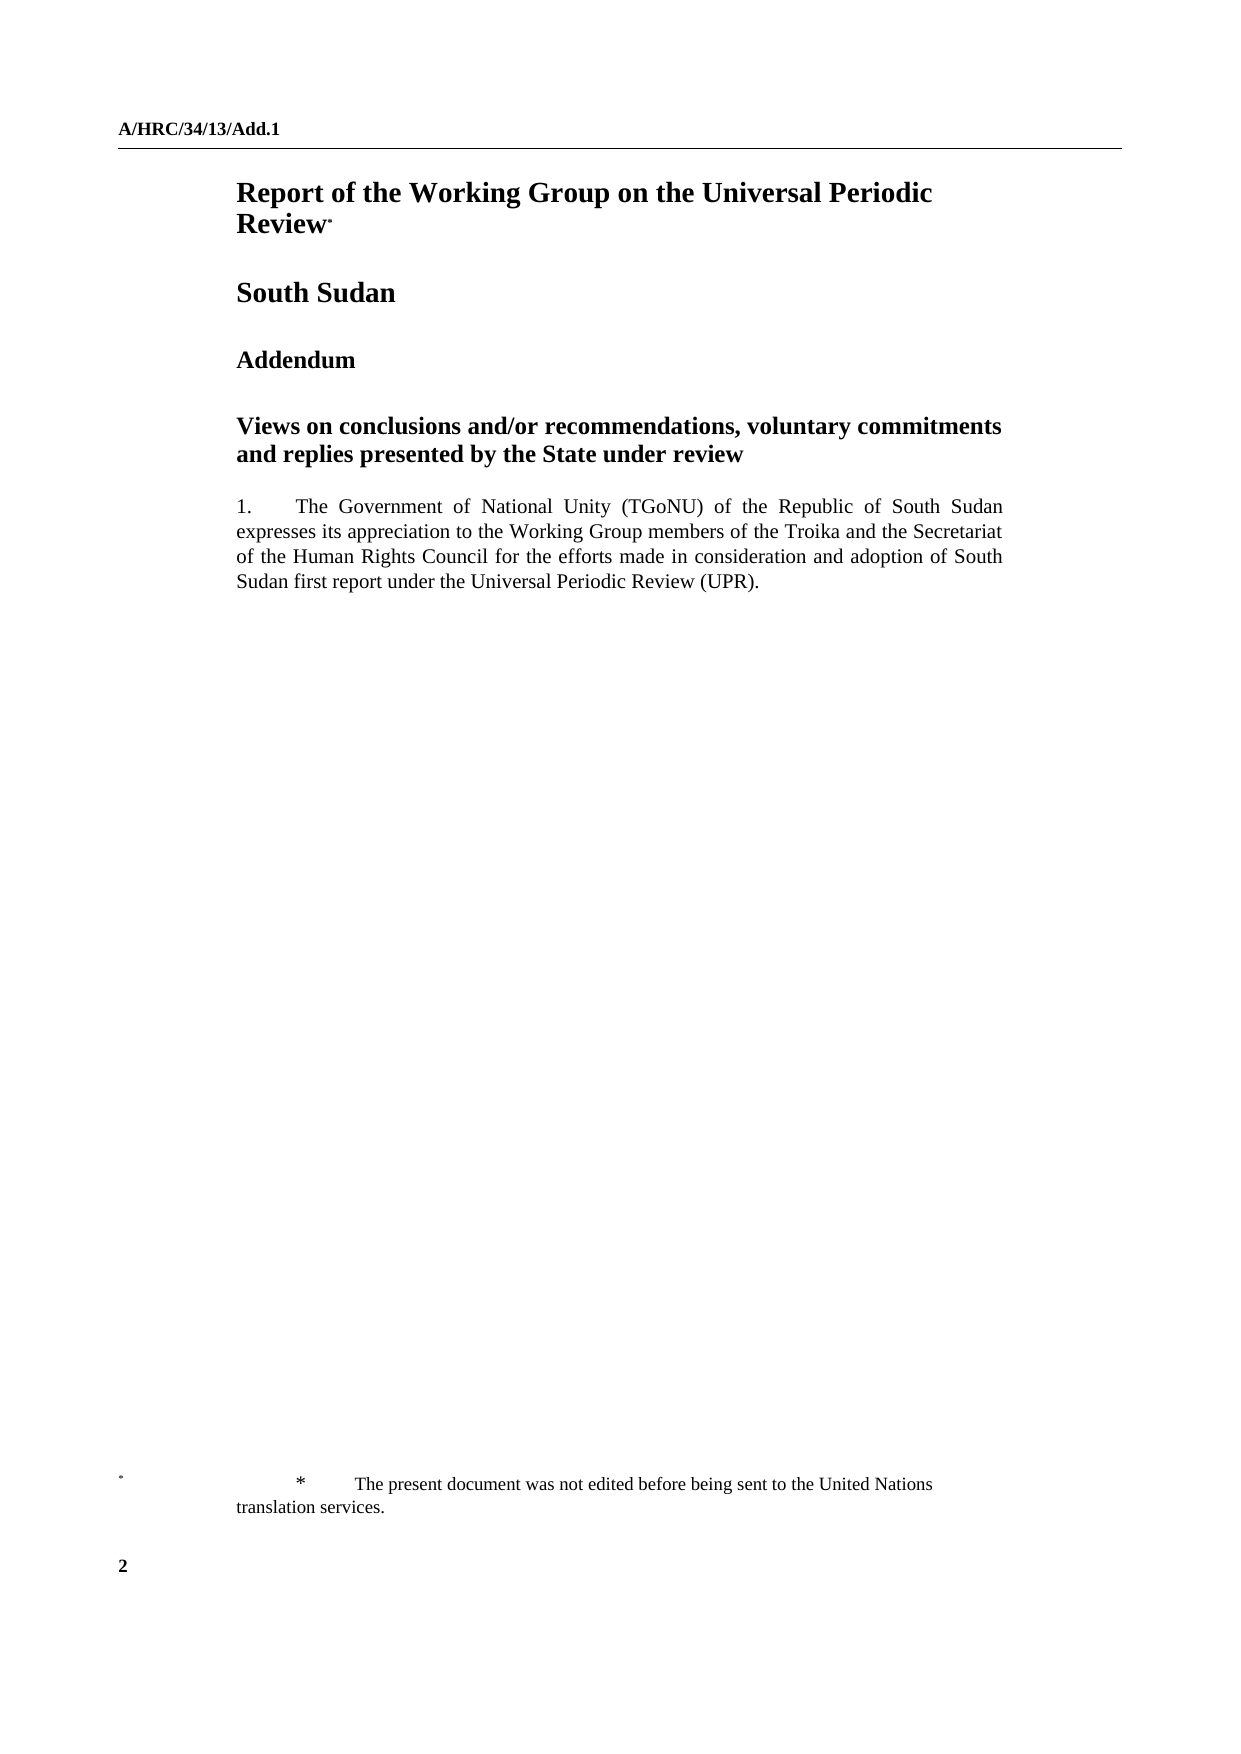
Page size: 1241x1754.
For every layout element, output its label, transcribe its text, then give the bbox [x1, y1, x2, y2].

text Report of the Working Group on the Universal Periodic Review* [118, 177, 1004, 240]
text Views on conclusions and/or recommendations, voluntary commitments and replies presented by the State under review [118, 412, 1004, 468]
text Addendum [118, 346, 1004, 374]
text 1. The Government of National Unity (TGoNU) of the Republic of South Sudan expresses its appreciation to the Working Group members of the Troika and the Secretariat of the Human Rights Council for the efforts made in consideration and adoption of South Sudan first report under the Universal Periodic Review (UPR). [236, 493, 1004, 593]
text South Sudan [118, 277, 1004, 308]
